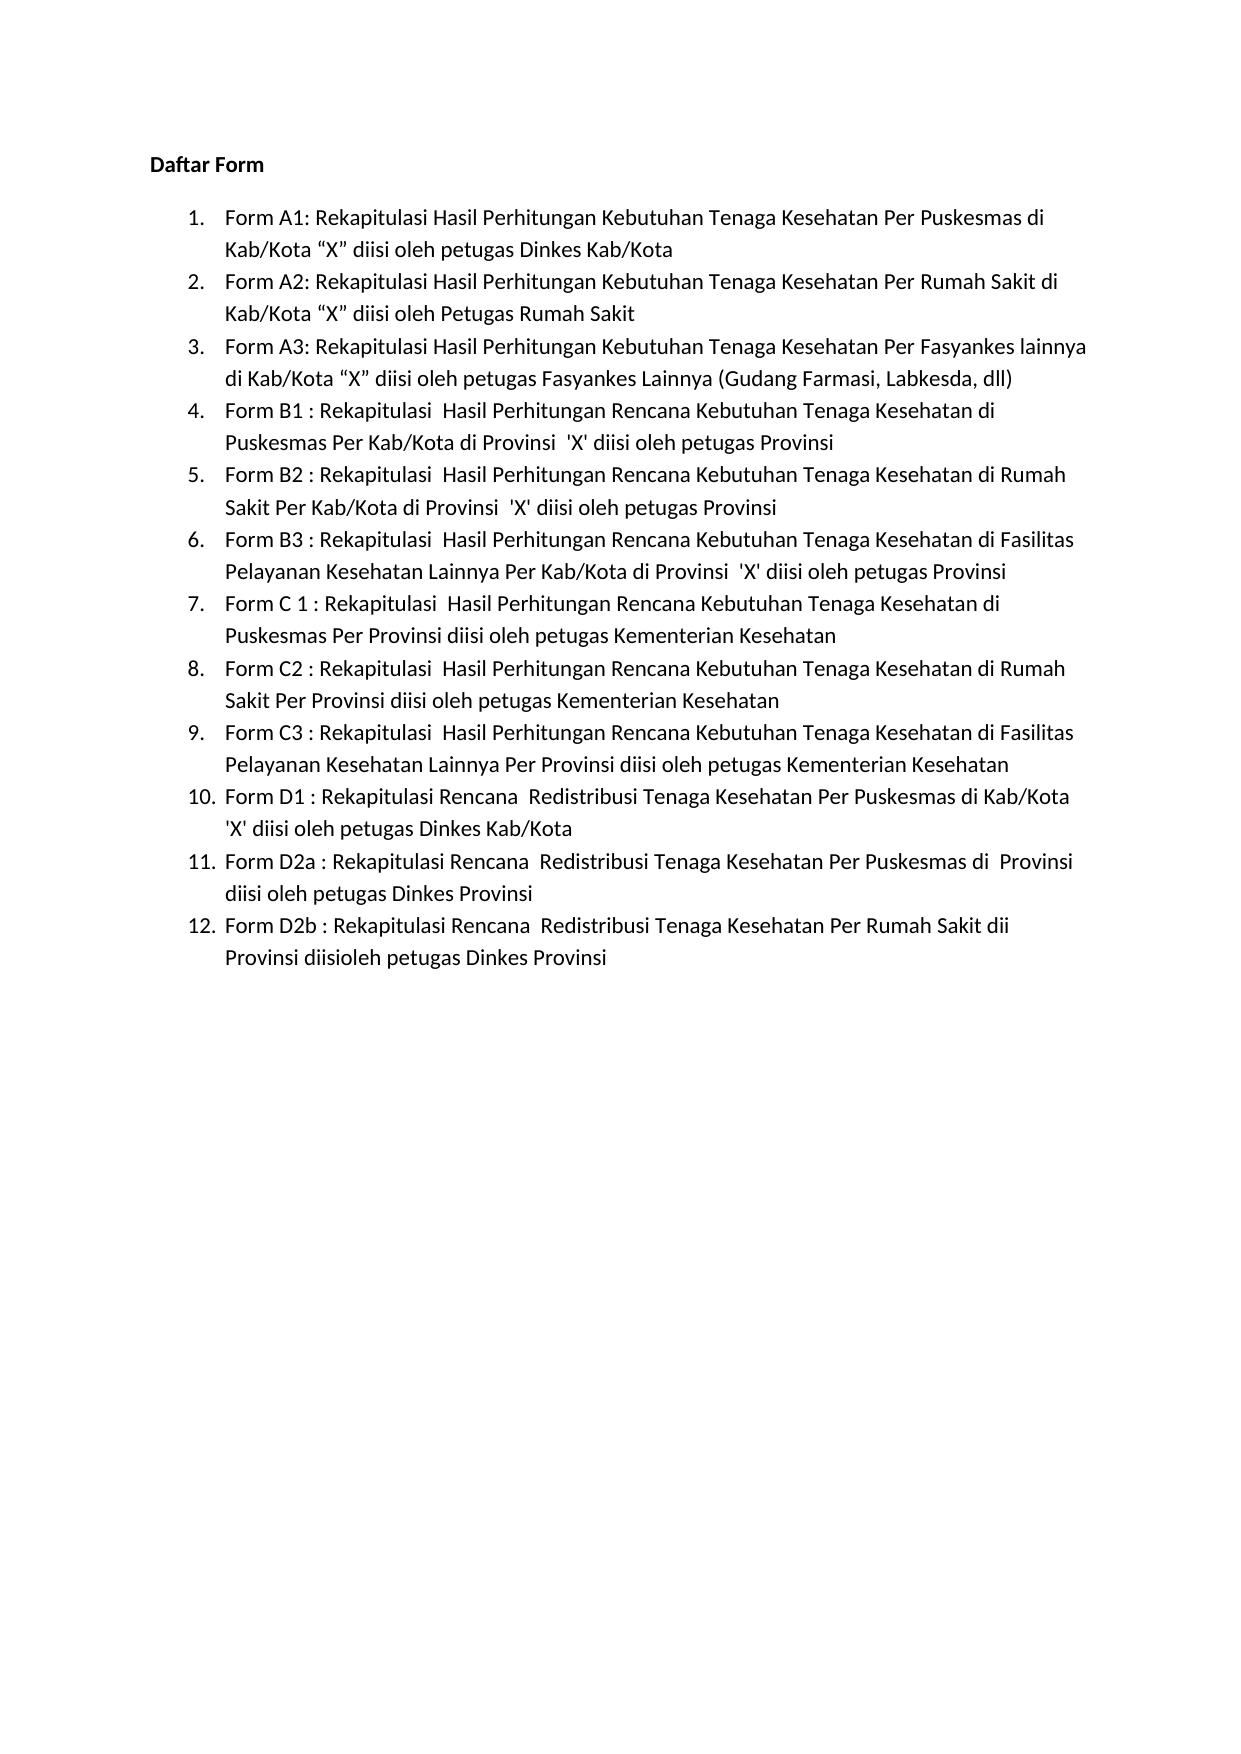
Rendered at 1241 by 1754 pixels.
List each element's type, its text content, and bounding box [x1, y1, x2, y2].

list Form C2 : Rekapitulasi Hasil Perhitungan Rencana Kebutuhan Tenaga Kesehatan di Rumah Sakit Per Provinsi diisi oleh petugas Kementerian Kesehatan [187, 654, 1090, 714]
list Form B1 : Rekapitulasi Hasil Perhitungan Rencana Kebutuhan Tenaga Kesehatan di Puskesmas Per Kab/Kota di Provinsi 'X' diisi oleh petugas Provinsi [187, 396, 1090, 456]
list Form D1 : Rekapitulasi Rencana Redistribusi Tenaga Kesehatan Per Puskesmas di Kab/Kota 'X' diisi oleh petugas Dinkes Kab/Kota [187, 782, 1090, 843]
list Form A2: Rekapitulasi Hasil Perhitungan Kebutuhan Tenaga Kesehatan Per Rumah Sakit di Kab/Kota “X” diisi oleh Petugas Rumah Sakit [187, 267, 1090, 328]
list Form B3 : Rekapitulasi Hasil Perhitungan Rencana Kebutuhan Tenaga Kesehatan di Fasilitas Pelayanan Kesehatan Lainnya Per Kab/Kota di Provinsi 'X' diisi oleh petugas Provinsi [187, 525, 1090, 585]
list Form B2 : Rekapitulasi Hasil Perhitungan Rencana Kebutuhan Tenaga Kesehatan di Rumah Sakit Per Kab/Kota di Provinsi 'X' diisi oleh petugas Provinsi [187, 461, 1090, 521]
list Form C 1 : Rekapitulasi Hasil Perhitungan Rencana Kebutuhan Tenaga Kesehatan di Puskesmas Per Provinsi diisi oleh petugas Kementerian Kesehatan [187, 589, 1090, 649]
list Form A3: Rekapitulasi Hasil Perhitungan Kebutuhan Tenaga Kesehatan Per Fasyankes lainnya di Kab/Kota “X” diisi oleh petugas Fasyankes Lainnya (Gudang Farmasi, Labkesda, dll) [187, 332, 1090, 392]
text Daftar Form [150, 150, 1090, 178]
list Form A1: Rekapitulasi Hasil Perhitungan Kebutuhan Tenaga Kesehatan Per Puskesmas di Kab/Kota “X” diisi oleh petugas Dinkes Kab/Kota [187, 203, 1090, 263]
list Form D2b : Rekapitulasi Rencana Redistribusi Tenaga Kesehatan Per Rumah Sakit dii Provinsi diisioleh petugas Dinkes Provinsi [187, 911, 1090, 971]
list Form C3 : Rekapitulasi Hasil Perhitungan Rencana Kebutuhan Tenaga Kesehatan di Fasilitas Pelayanan Kesehatan Lainnya Per Provinsi diisi oleh petugas Kementerian Kesehatan [187, 718, 1090, 778]
list Form D2a : Rekapitulasi Rencana Redistribusi Tenaga Kesehatan Per Puskesmas di Provinsi diisi oleh petugas Dinkes Provinsi [187, 847, 1090, 907]
